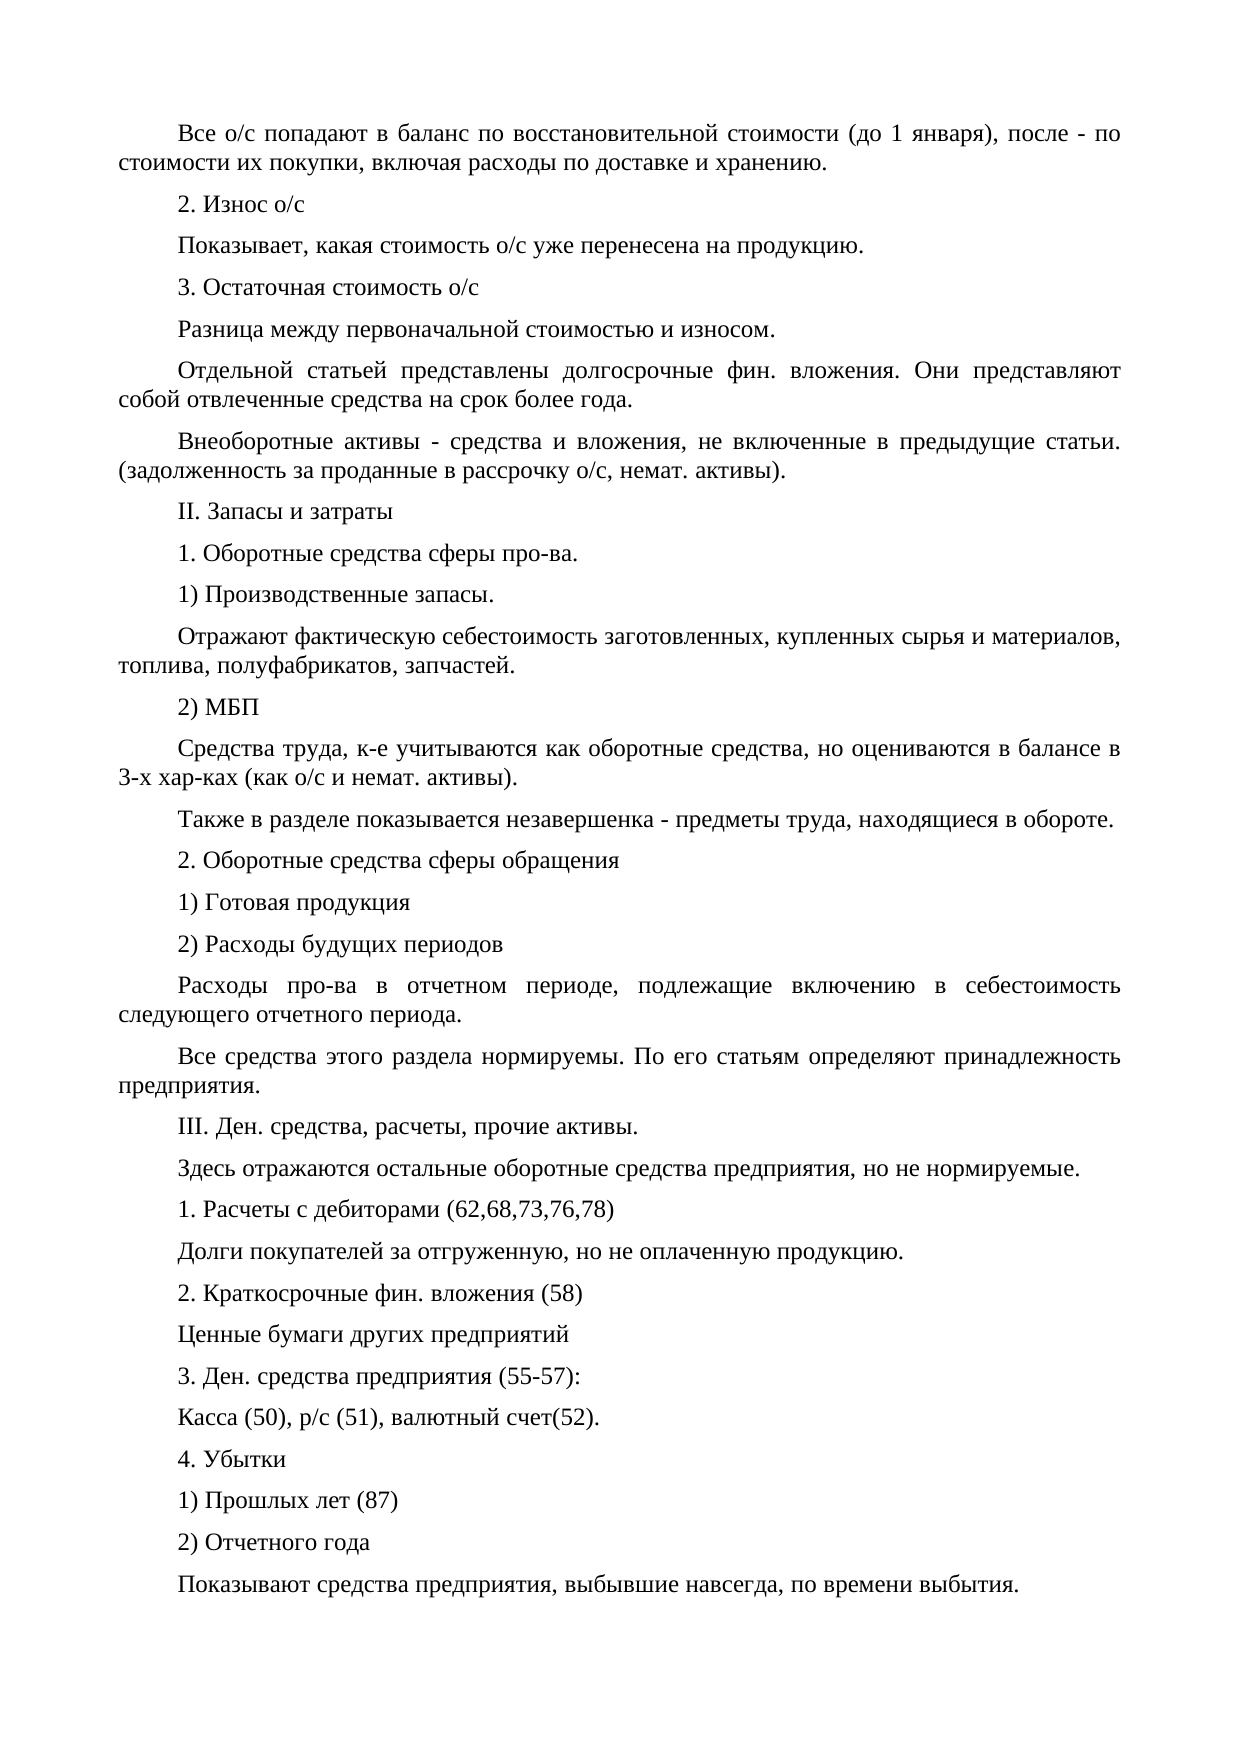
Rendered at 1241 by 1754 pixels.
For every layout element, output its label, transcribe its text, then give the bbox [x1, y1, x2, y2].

text Внеоборотные активы - средства и вложения, не включенные в предыдущие статьи. (задолженность за проданные в рассрочку о/с, немат. активы). [118, 426, 1122, 484]
text Отражают фактическую себестоимость заготовленных, купленных сырья и материалов, топлива, полуфабрикатов, запчастей. [118, 621, 1122, 679]
text Отдельной статьей представлены долгосрочные фин. вложения. Они представляют собой отвлеченные средства на срок более года. [118, 355, 1122, 413]
text 3. Остаточная стоимость о/с [118, 272, 1122, 301]
text III. Ден. средства, расчеты, прочие активы. [118, 1111, 1122, 1140]
text Расходы про-ва в отчетном периоде, подлежащие включению в себестоимость следующего отчетного периода. [118, 970, 1122, 1028]
text Здесь отражаются остальные оборотные средства предприятия, но не нормируемые. [118, 1153, 1122, 1182]
text 2. Оборотные средства сферы обращения [118, 845, 1122, 874]
text Средства труда, к-е учитываются как оборотные средства, но оцениваются в балансе в 3-х хар-ках (как о/с и немат. активы). [118, 733, 1122, 791]
text Все средства этого раздела нормируемы. По его статьям определяют принадлежность предприятия. [118, 1041, 1122, 1099]
text 1. Оборотные средства сферы про-ва. [118, 538, 1122, 567]
text 2. Износ о/с [118, 189, 1122, 218]
text Показывает, какая стоимость о/с уже перенесена на продукцию. [118, 230, 1122, 259]
text Также в разделе показывается незавершенка - предметы труда, находящиеся в обороте. [118, 804, 1122, 833]
text 1) Готовая продукция [118, 887, 1122, 916]
text 1) Прошлых лет (87) [118, 1485, 1122, 1514]
text 2. Краткосрочные фин. вложения (58) [118, 1277, 1122, 1307]
text Касса (50), р/с (51), валютный счет(52). [118, 1402, 1122, 1431]
text Ценные бумаги других предприятий [118, 1319, 1122, 1348]
text 4. Убытки [118, 1444, 1122, 1473]
text II. Запасы и затраты [118, 496, 1122, 525]
text 2) Отчетного года [118, 1527, 1122, 1556]
text 1. Расчеты с дебиторами (62,68,73,76,78) [118, 1194, 1122, 1223]
text 3. Ден. средства предприятия (55-57): [118, 1361, 1122, 1390]
text 1) Производственные запасы. [118, 579, 1122, 608]
text 2) МБП [118, 692, 1122, 721]
text Все о/с попадают в баланс по восстановительной стоимости (до 1 января), после - по стоимости их покупки, включая расходы по доставке и хранению. [118, 118, 1122, 176]
text Долги покупателей за отгруженную, но не оплаченную продукцию. [118, 1236, 1122, 1265]
text 2) Расходы будущих периодов [118, 928, 1122, 957]
text Показывают средства предприятия, выбывшие навсегда, по времени выбытия. [118, 1568, 1122, 1597]
text Разница между первоначальной стоимостью и износом. [118, 313, 1122, 342]
